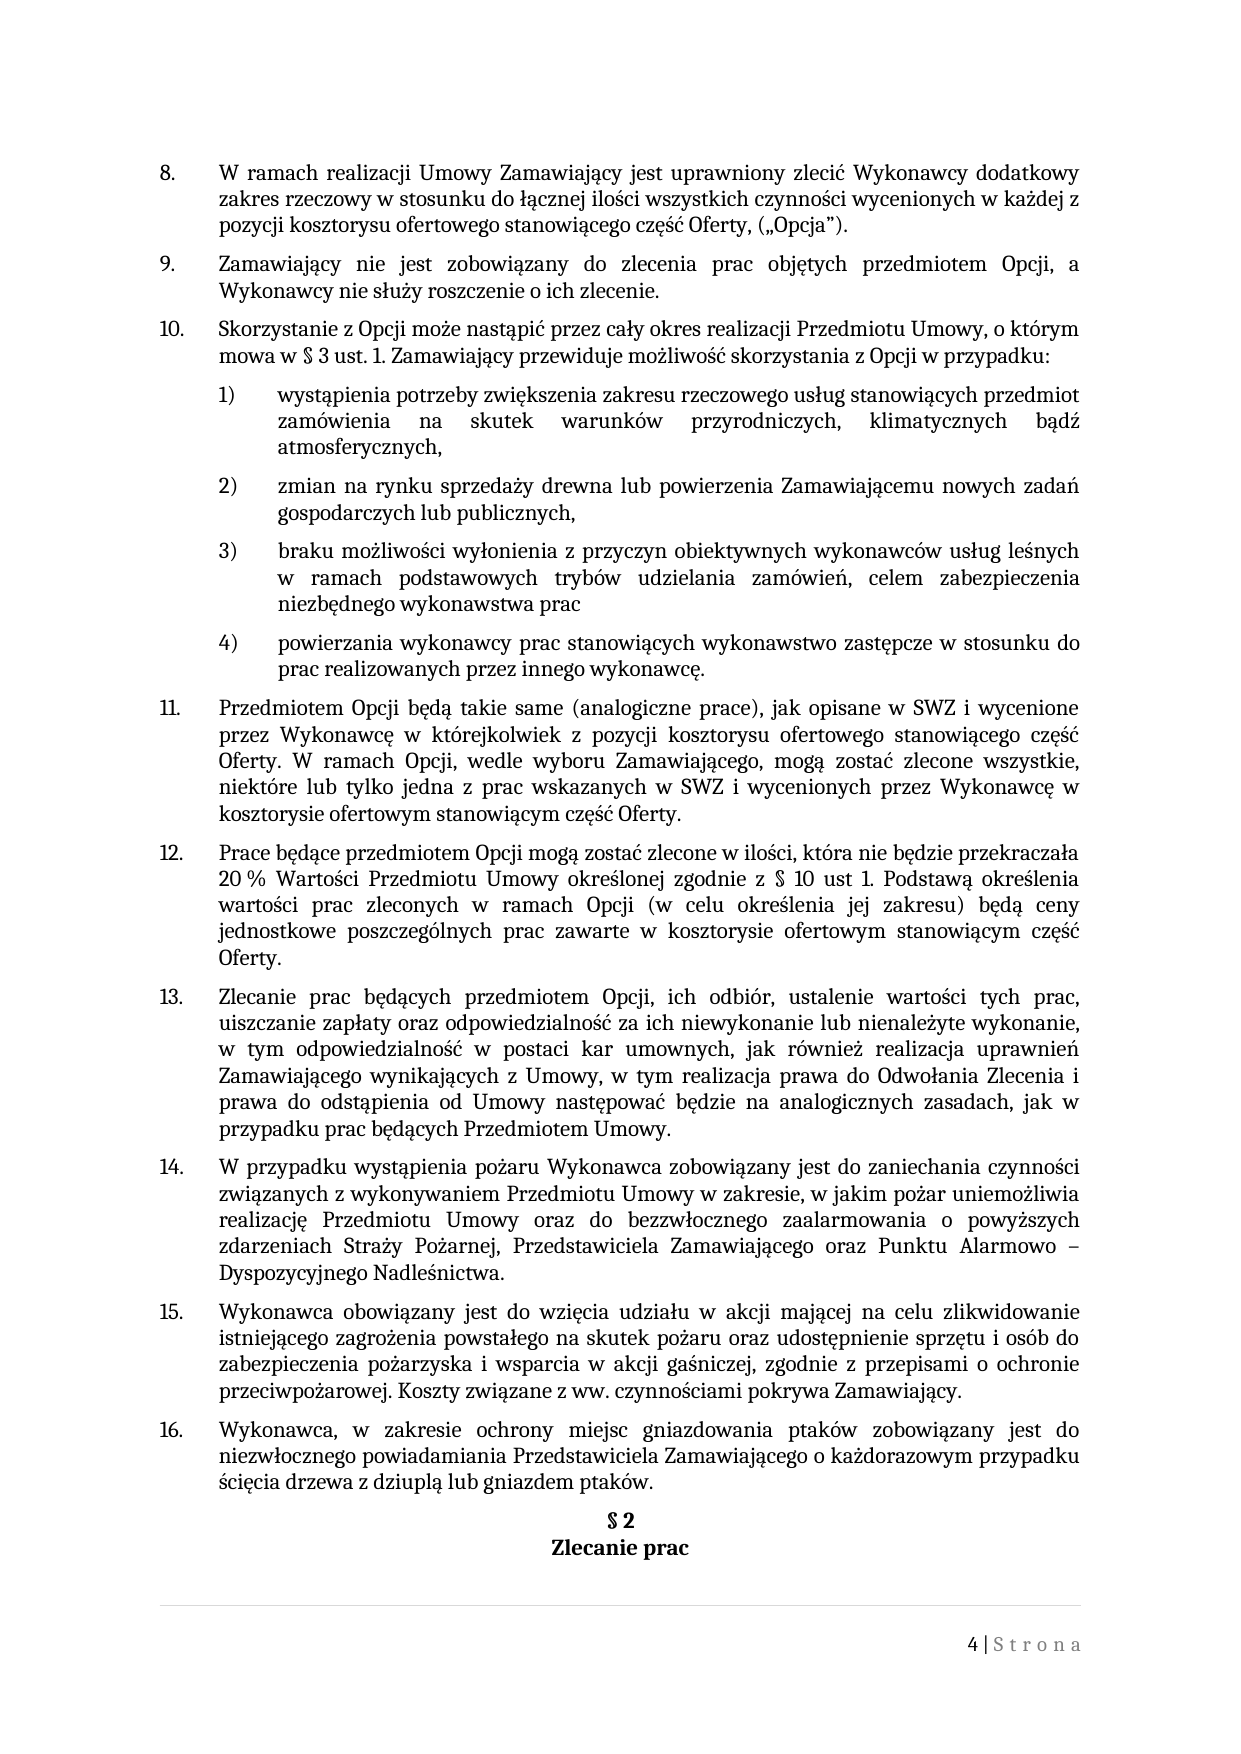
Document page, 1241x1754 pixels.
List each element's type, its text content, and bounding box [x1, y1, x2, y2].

list Zamawiający nie jest zobowiązany do zlecenia prac objętych przedmiotem Opcji, a Wykonawcy nie służy roszczenie o ich zlecenie. [159, 251, 1081, 304]
list W ramach realizacji Umowy Zamawiający jest uprawniony zlecić Wykonawcy dodatkowy zakres rzeczowy w stosunku do łącznej ilości wszystkich czynności wycenionych w każdej z pozycji kosztorysu ofertowego stanowiącego część Oferty, („Opcja”). [159, 159, 1081, 238]
list wystąpienia potrzeby zwiększenia zakresu rzeczowego usług stanowiących przedmiot zamówienia na skutek warunków przyrodniczych, klimatycznych bądź atmosferycznych, [218, 381, 1081, 461]
list W przypadku wystąpienia pożaru Wykonawca zobowiązany jest do zaniechania czynności związanych z wykonywaniem Przedmiotu Umowy w zakresie, w jakim pożar uniemożliwia realizację Przedmiotu Umowy oraz do bezzwłocznego zaalarmowania o powyższych zdarzeniach Straży Pożarnej, Przedstawiciela Zamawiającego oraz Punktu Alarmowo – Dyspozycyjnego Nadleśnictwa. [159, 1154, 1081, 1286]
list zmian na rynku sprzedaży drewna lub powierzenia Zamawiającemu nowych zadań gospodarczych lub publicznych, [218, 473, 1081, 526]
list Prace będące przedmiotem Opcji mogą zostać zlecone w ilości, która nie będzie przekraczała 20 % Wartości Przedmiotu Umowy określonej zgodnie z § 10 ust 1. Podstawą określenia wartości prac zleconych w ramach Opcji (w celu określenia jej zakresu) będą ceny jednostkowe poszczególnych prac zawarte w kosztorysie ofertowym stanowiącym część Oferty. [159, 839, 1081, 971]
list powierzania wykonawcy prac stanowiących wykonawstwo zastępcze w stosunku do prac realizowanych przez innego wykonawcę. [218, 630, 1081, 682]
list Skorzystanie z Opcji może nastąpić przez cały okres realizacji Przedmiotu Umowy, o którym mowa w § 3 ust. 1. Zamawiający przewiduje możliwość skorzystania z Opcji w przypadku: [159, 316, 1081, 369]
list Wykonawca, w zakresie ochrony miejsc gniazdowania ptaków zobowiązany jest do niezwłocznego powiadamiania Przedstawiciela Zamawiającego o każdorazowym przypadku ścięcia drzewa z dziuplą lub gniazdem ptaków. [159, 1416, 1081, 1495]
list braku możliwości wyłonienia z przyczyn obiektywnych wykonawców usług leśnych w ramach podstawowych trybów udzielania zamówień, celem zabezpieczenia niezbędnego wykonawstwa prac [218, 538, 1081, 617]
text § 2 Zlecanie prac [159, 1508, 1081, 1561]
list Wykonawca obowiązany jest do wzięcia udziału w akcji mającej na celu zlikwidowanie istniejącego zagrożenia powstałego na skutek pożaru oraz udostępnienie sprzętu i osób do zabezpieczenia pożarzyska i wsparcia w akcji gaśniczej, zgodnie z przepisami o ochronie przeciwpożarowej. Koszty związane z ww. czynnościami pokrywa Zamawiający. [159, 1298, 1081, 1404]
list Przedmiotem Opcji będą takie same (analogiczne prace), jak opisane w SWZ i wycenione przez Wykonawcę w którejkolwiek z pozycji kosztorysu ofertowego stanowiącego część Oferty. W ramach Opcji, wedle wyboru Zamawiającego, mogą zostać zlecone wszystkie, niektóre lub tylko jedna z prac wskazanych w SWZ i wycenionych przez Wykonawcę w kosztorysie ofertowym stanowiącym część Oferty. [159, 695, 1081, 827]
list Zlecanie prac będących przedmiotem Opcji, ich odbiór, ustalenie wartości tych prac, uiszczanie zapłaty oraz odpowiedzialność za ich niewykonanie lub nienależyte wykonanie, w tym odpowiedzialność w postaci kar umownych, jak również realizacja uprawnień Zamawiającego wynikających z Umowy, w tym realizacja prawa do Odwołania Zlecenia i prawa do odstąpienia od Umowy następować będzie na analogicznych zasadach, jak w przypadku prac będących Przedmiotem Umowy. [159, 983, 1081, 1142]
